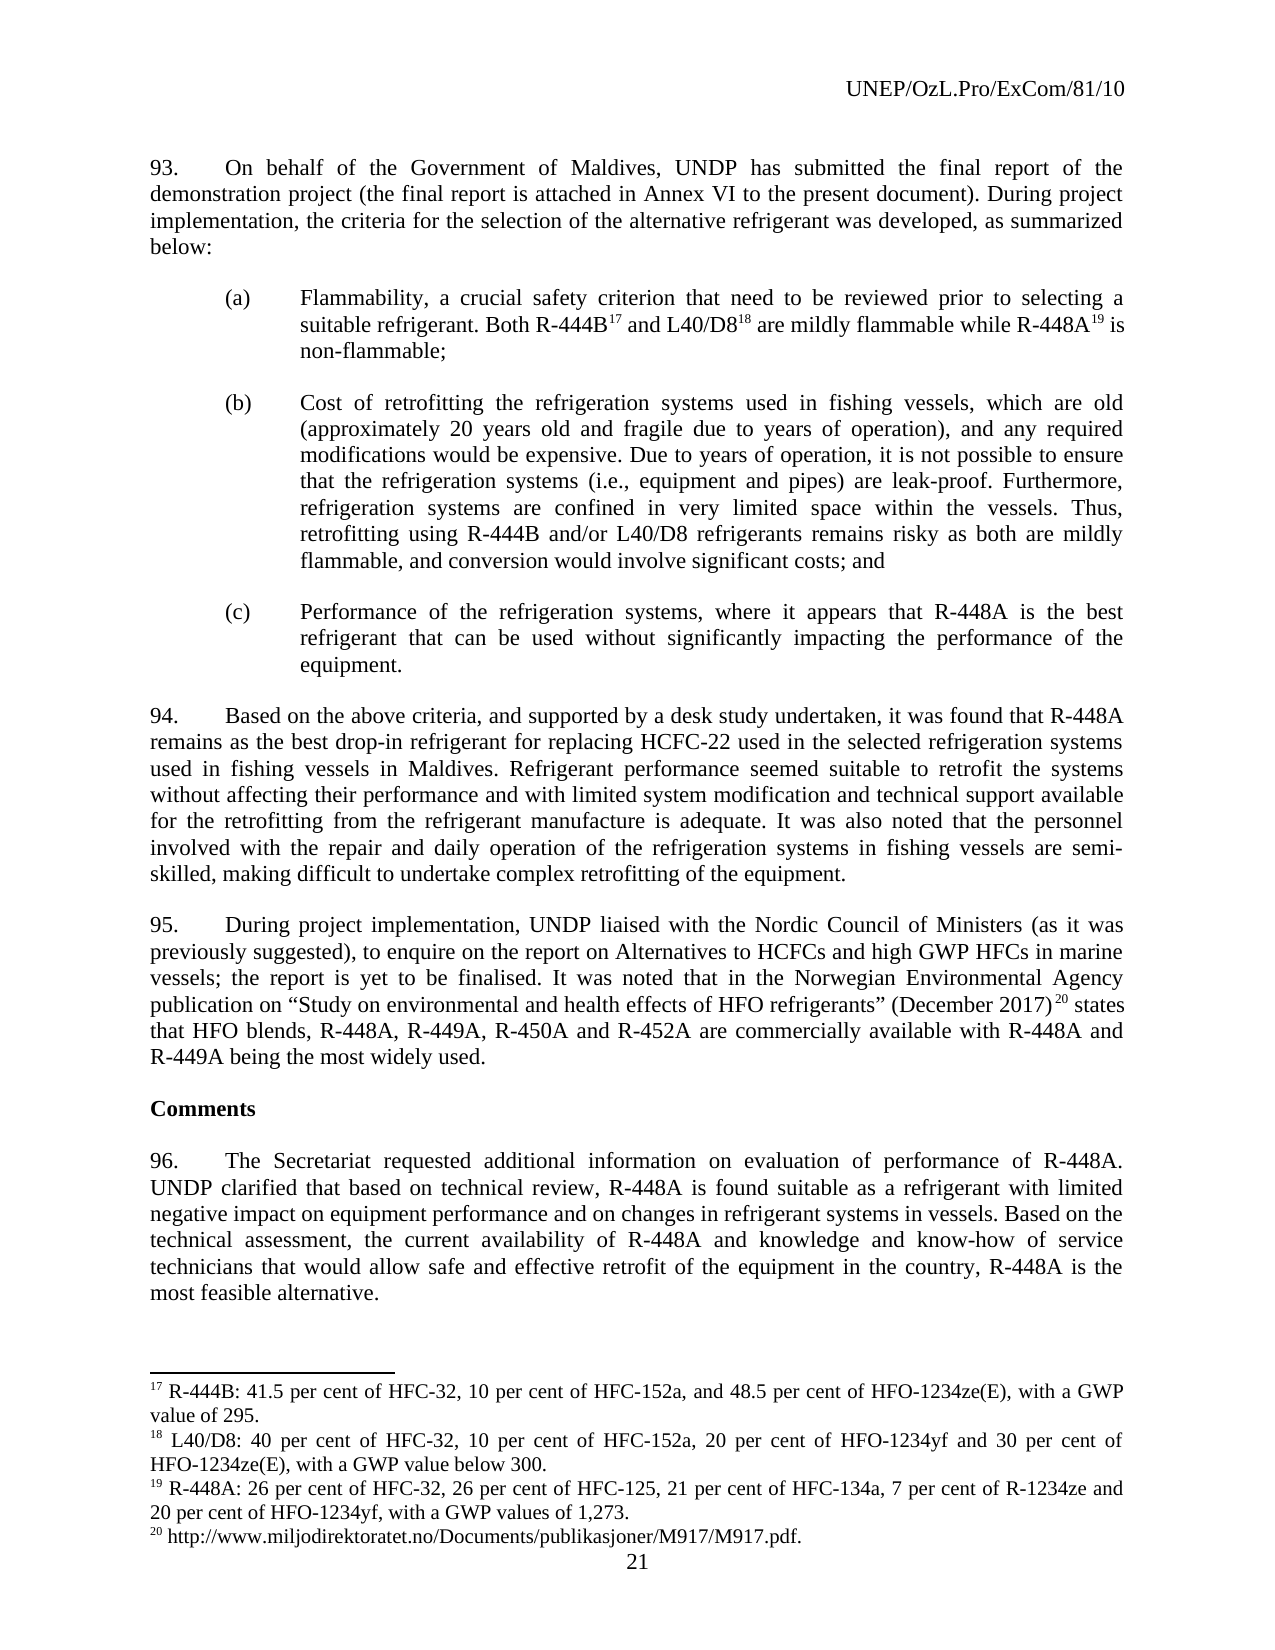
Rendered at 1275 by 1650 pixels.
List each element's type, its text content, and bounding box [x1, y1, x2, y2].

subtitle Flammability, a crucial safety criterion that need to be reviewed prior to selecting a suitable refrigerant. Both R-444B and L40/D8 are mildly flammable while R-448A is non-flammable; [225, 284, 1125, 363]
subtitle During project implementation, UNDP liaised with the Nordic Council of Ministers (as it was previously suggested), to enquire on the report on Alternatives to HCFCs and high GWP HFCs in marine vessels; the report is yet to be finalised. It was noted that in the Norwegian Environmental Agency publication on “Study on environmental and health effects of HFO refrigerants” (December 2017) states that HFO blends, R-448A, R-449A, R-450A and R-452A are commercially available with R-448A and R-449A being the most widely used. [150, 912, 1125, 1070]
subtitle The Secretariat requested additional information on evaluation of performance of R-448A. UNDP clarified that based on technical review, R-448A is found suitable as a refrigerant with limited negative impact on equipment performance and on changes in refrigerant systems in vessels. Based on the technical assessment, the current availability of R-448A and knowledge and know-how of service technicians that would allow safe and effective retrofit of the equipment in the country, R-448A is the most feasible alternative. [150, 1147, 1125, 1306]
subtitle On behalf of the Government of Maldives, UNDP has submitted the final report of the demonstration project (the final report is attached in Annex VI to the present document). During project implementation, the criteria for the selection of the alternative refrigerant was developed, as summarized below: [150, 154, 1125, 259]
subtitle Based on the above criteria, and supported by a desk study undertaken, it was found that R-448A remains as the best drop-in refrigerant for replacing HCFC-22 used in the selected refrigeration systems used in fishing vessels in Maldives. Refrigerant performance seemed suitable to retrofit the systems without affecting their performance and with limited system modification and technical support available for the retrofitting from the refrigerant manufacture is adequate. It was also noted that the personnel involved with the repair and daily operation of the refrigeration systems in fishing vessels are semi-skilled, making difficult to undertake complex retrofitting of the equipment. [150, 702, 1125, 887]
text Comments [150, 1095, 1125, 1121]
subtitle Cost of retrofitting the refrigeration systems used in fishing vessels, which are old (approximately 20 years old and fragile due to years of operation), and any required modifications would be expensive. Due to years of operation, it is not possible to ensure that the refrigeration systems (i.e., equipment and pipes) are leak-proof. Furthermore, refrigeration systems are confined in very limited space within the vessels. Thus, retrofitting using R-444B and/or L40/D8 refrigerants remains risky as both are mildly flammable, and conversion would involve significant costs; and [225, 388, 1125, 573]
subtitle Performance of the refrigeration systems, where it appears that R-448A is the best refrigerant that can be used without significantly impacting the performance of the equipment. [225, 598, 1125, 677]
